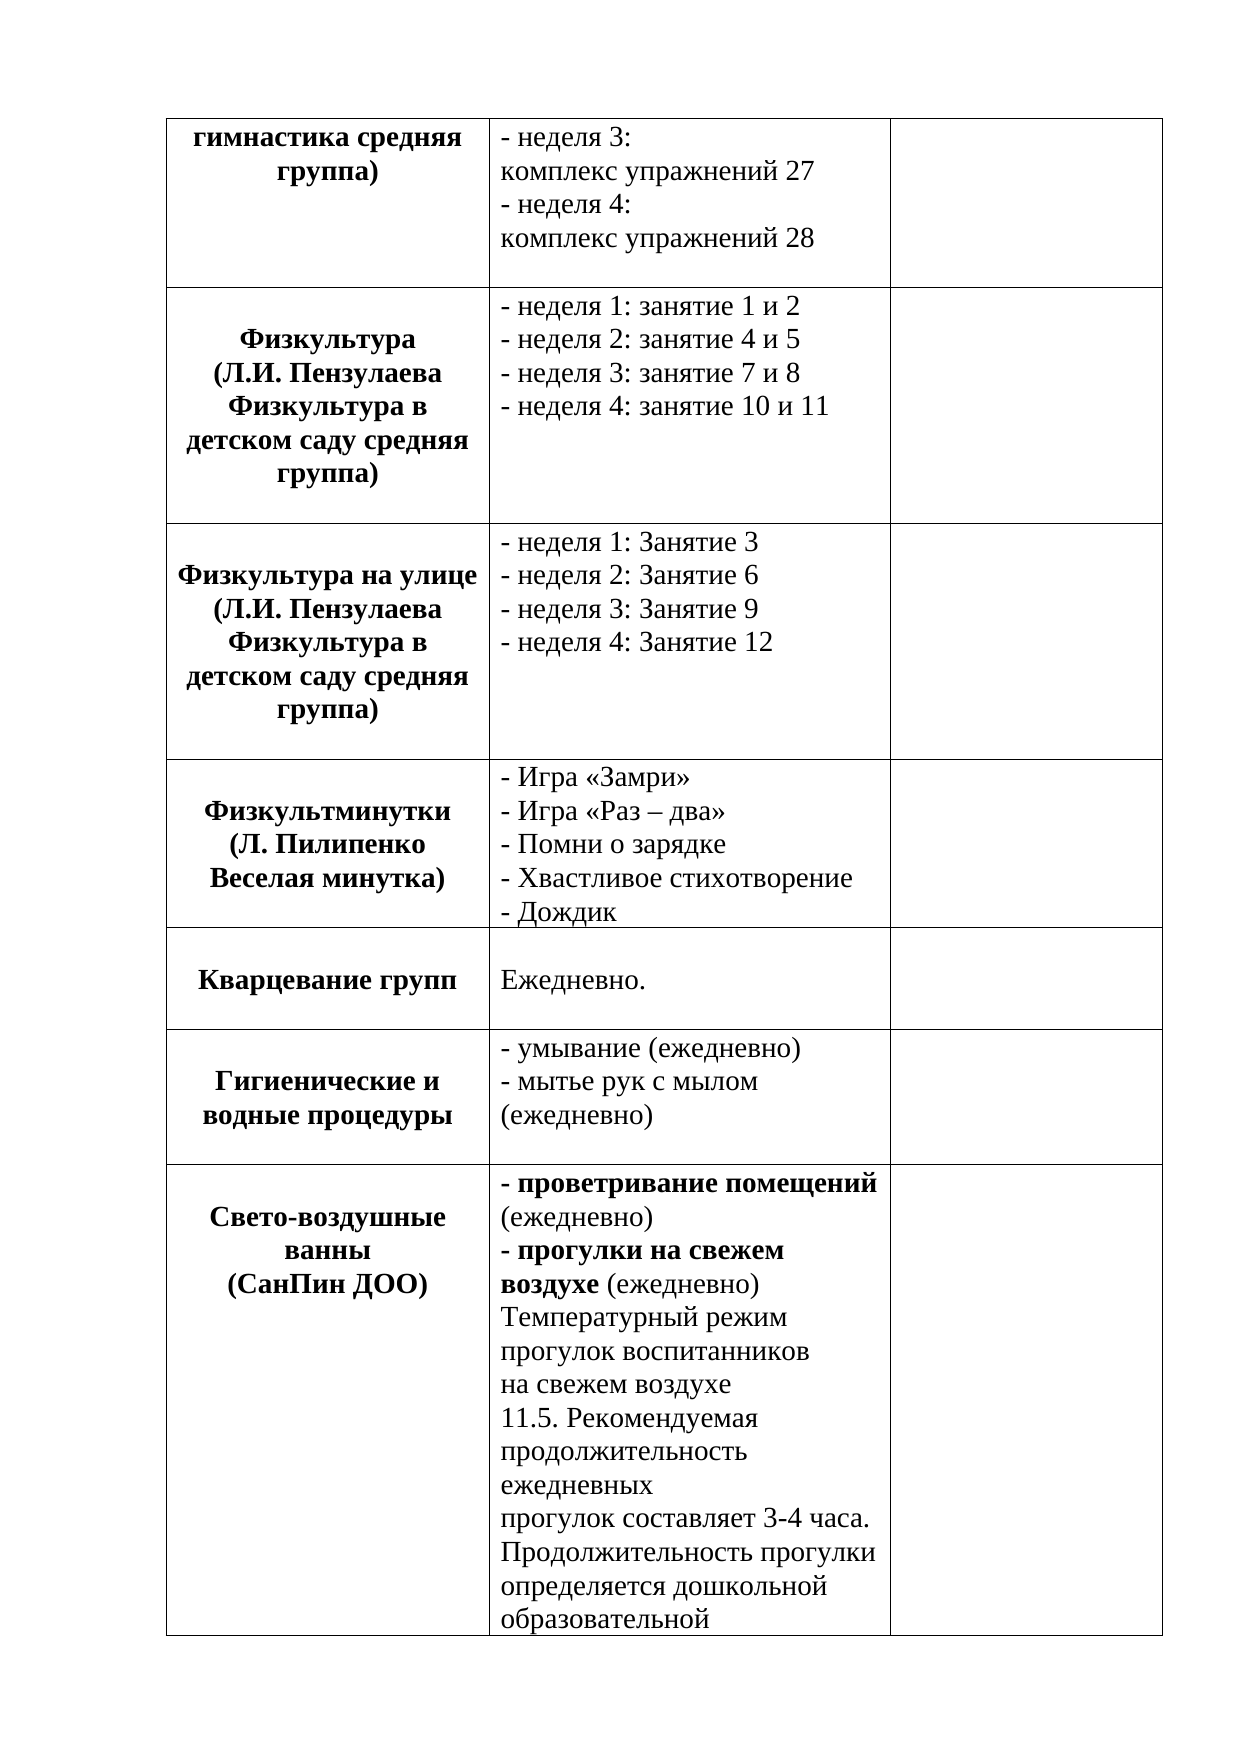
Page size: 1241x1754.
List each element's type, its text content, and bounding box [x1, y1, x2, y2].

table_cell - умывание (ежедневно) - мытье рук с мылом (ежедневно) [490, 1030, 890, 1164]
table_cell - Игра «Замри» - Игра «Раз – два» - Помни о зарядке - Хвастливое стихотворение - Дождик [490, 760, 890, 927]
table_cell [891, 119, 1162, 287]
table_cell [891, 1030, 1162, 1164]
table_cell Физкультура на улице (Л.И. Пензулаева Физкультура в детском саду средняя группа) [167, 524, 489, 758]
table_cell Физкультура (Л.И. Пензулаева Физкультура в детском саду средняя группа) [167, 288, 489, 523]
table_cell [490, 119, 890, 287]
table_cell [167, 119, 489, 287]
table_cell [891, 524, 1162, 758]
table_cell - неделя 1: занятие 1 и 2 - неделя 2: занятие 4 и 5 - неделя 3: занятие 7 и 8 - неделя 4: занятие 10 и 11 [490, 288, 890, 523]
table_cell [891, 928, 1162, 1029]
table_cell - неделя 1: Занятие 3 - неделя 2: Занятие 6 - неделя 3: Занятие 9 - неделя 4: Занятие 12 [490, 524, 890, 758]
table_cell [891, 1165, 1162, 1635]
table_cell Гигиенические и водные процедуры [167, 1030, 489, 1164]
table_cell Физкультминутки (Л. Пилипенко Веселая минутка) [167, 760, 489, 927]
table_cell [490, 1165, 890, 1635]
table_cell [891, 288, 1162, 523]
table_cell Кварцевание групп [167, 928, 489, 1029]
table_cell Ежедневно. [490, 928, 890, 1029]
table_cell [167, 1165, 489, 1635]
table_cell [891, 760, 1162, 927]
